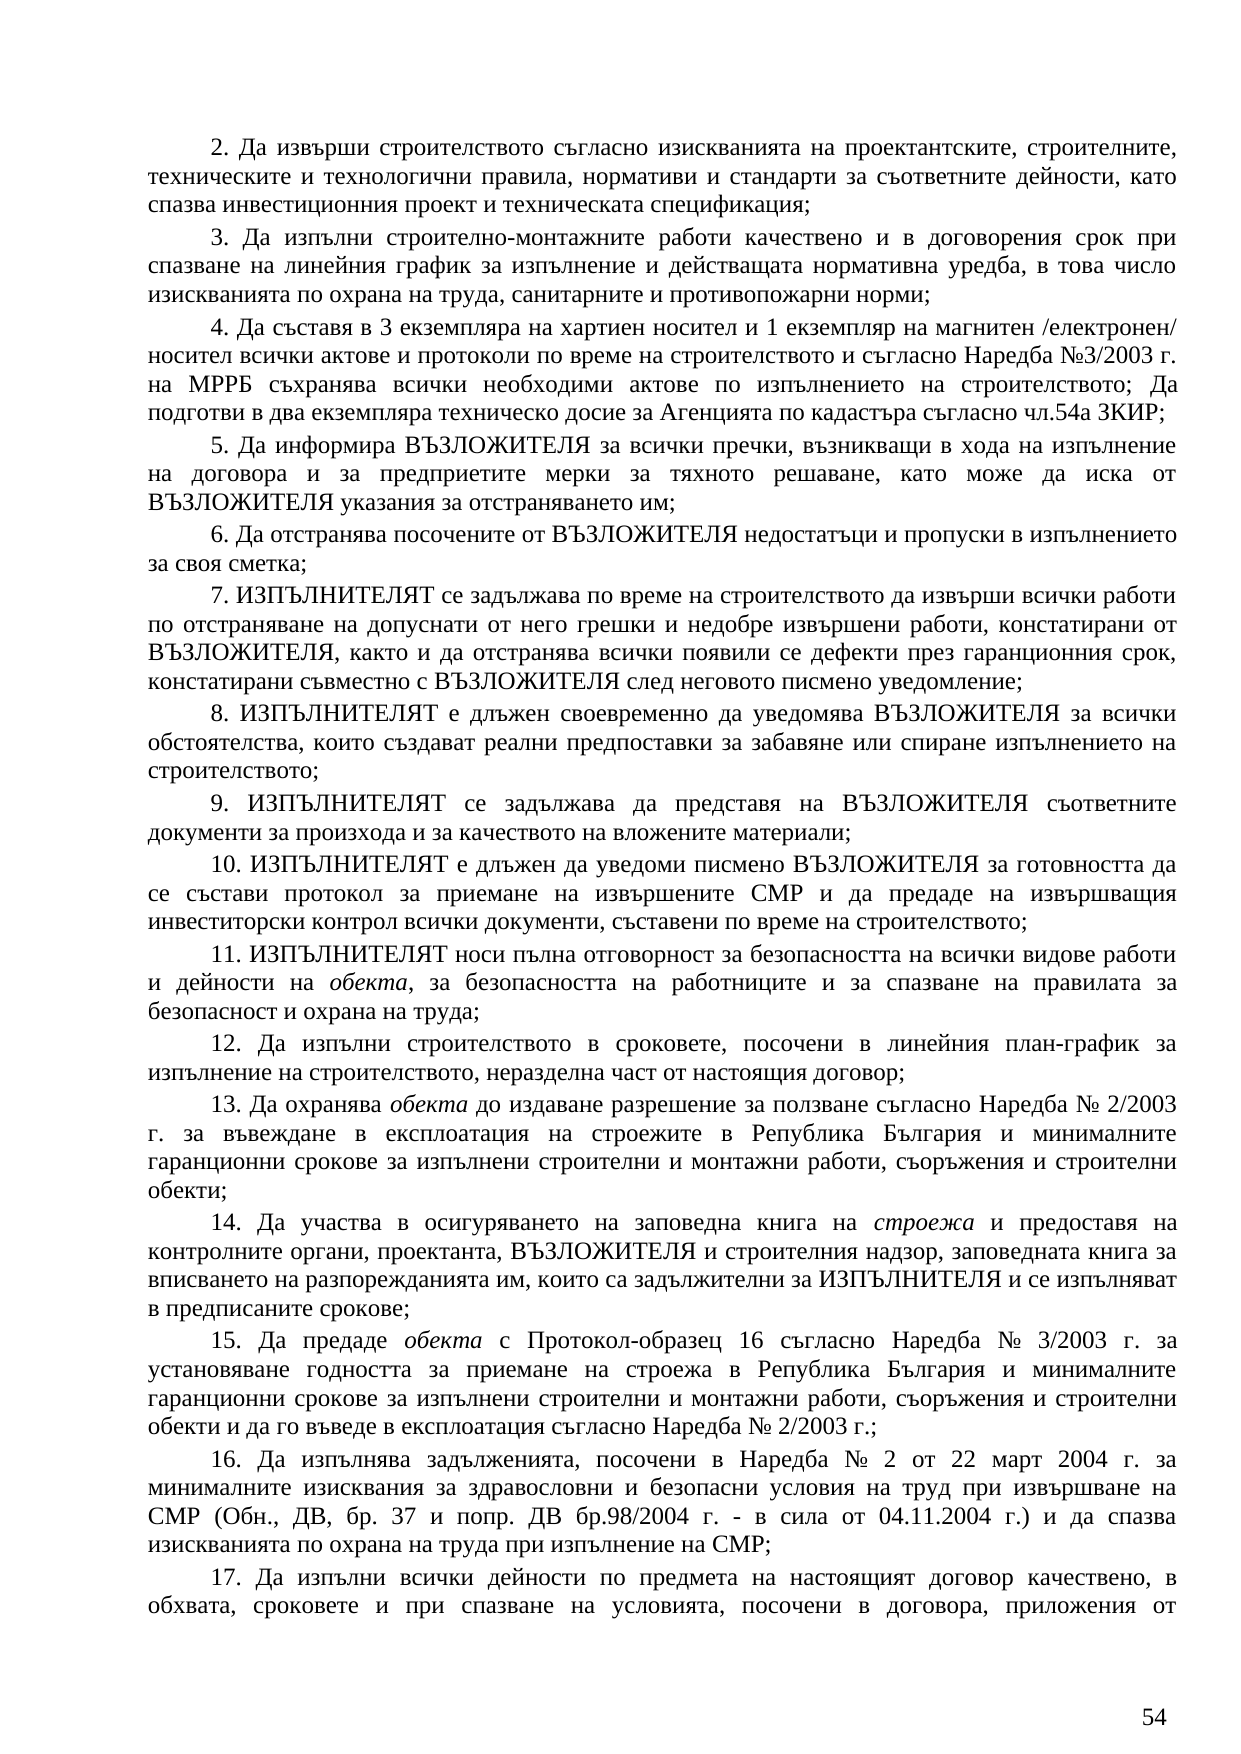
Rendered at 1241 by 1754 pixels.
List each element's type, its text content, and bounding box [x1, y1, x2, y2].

text 6. Да отстранява посочените от ВЪЗЛОЖИТЕЛЯ недостатъци и пропуски в изпълнението за своя сметка; [148, 520, 1178, 577]
text 11. ИЗПЪЛНИТЕЛЯТ носи пълна отговорност за безопасността на всички видове работи и дейности на обекта, за безопасността на работниците и за спазване на правилата за безопасност и охрана на труда; [148, 939, 1178, 1025]
text 16. Да изпълнява задълженията, посочени в Наредба № 2 от 22 март 2004 г. за минималните изисквания за здравословни и безопасни условия на труд при извършване на СМР (Обн., ДВ, бр. 37 и попр. ДВ бр.98/2004 г. - в сила от 04.11.2004 г.) и да спазва изискванията по охрана на труда при изпълнение на СМР; [148, 1444, 1178, 1558]
text 10. ИЗПЪЛНИТЕЛЯТ е длъжен да уведоми писмено ВЪЗЛОЖИТЕЛЯ за готовността да се състави протокол за приемане на извършените СМР и да предаде на извършващия инвеститорски контрол всички документи, съставени по време на строителството; [148, 849, 1178, 935]
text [148, 1562, 1178, 1619]
text 2. Да извърши строителството съгласно изискванията на проектантските, строителните, техническите и технологични правила, нормативи и стандарти за съответните дейности, като спазва инвестиционния проект и техническата спецификация; [148, 133, 1178, 218]
text 13. Да охранява обекта до издаване разрешение за ползване съгласно Наредба № 2/2003 г. за въвеждане в експлоатация на строежите в Република България и минималните гаранционни срокове за изпълнени строителни и монтажни работи, съоръжения и строителни обекти; [148, 1090, 1178, 1204]
text 7. ИЗПЪЛНИТЕЛЯТ се задължава по време на строителството да извърши всички работи по отстраняване на допуснати от него грешки и недобре извършени работи, констатирани от ВЪЗЛОЖИТЕЛЯ, както и да отстранява всички появили се дефекти през гаранционния срок, констатирани съвместно с ВЪЗЛОЖИТЕЛЯ след неговото писмено уведомление; [148, 581, 1178, 695]
text 9. ИЗПЪЛНИТЕЛЯТ се задължава да представя на ВЪЗЛОЖИТЕЛЯ съответните документи за произхода и за качеството на вложените материали; [148, 788, 1178, 846]
text 4. Да съставя в 3 екземпляра на хартиен носител и 1 екземпляр на магнитен /електронен/ носител всички актове и протоколи по време на строителството и съгласно Наредба №3/2003 г. на МРРБ съхранява всички необходими актове по изпълнението на строителството; Да подготви в два екземпляра техническо досие за Агенцията по кадастъра съгласно чл.54а ЗКИР; [148, 312, 1178, 426]
text 5. Да информира ВЪЗЛОЖИТЕЛЯ за всички пречки, възникващи в хода на изпълнение на договора и за предприетите мерки за тяхното решаване, като може да иска от ВЪЗЛОЖИТЕЛЯ указания за отстраняването им; [148, 430, 1178, 516]
text 14. Да участва в осигуряването на заповедна книга на строежа и предоставя на контролните органи, проектанта, ВЪЗЛОЖИТЕЛЯ и строителния надзор, заповедната книга за вписването на разпорежданията им, които са задължителни за ИЗПЪЛНИТЕЛЯ и се изпълняват в предписаните срокове; [148, 1208, 1178, 1322]
text 8. ИЗПЪЛНИТЕЛЯТ е длъжен своевременно да уведомява ВЪЗЛОЖИТЕЛЯ за всички обстоятелства, които създават реални предпоставки за забавяне или спиране изпълнението на строителството; [148, 699, 1178, 784]
text 12. Да изпълни строителството в сроковете, посочени в линейния план-график за изпълнение на строителството, неразделна част от настоящия договор; [148, 1029, 1178, 1086]
text 15. Да предаде обекта с Протокол-образец 16 съгласно Наредба № 3/2003 г. за установяване годността за приемане на строежа в Република България и минималните гаранционни срокове за изпълнени строителни и монтажни работи, съоръжения и строителни обекти и да го въведе в експлоатация съгласно Наредба № 2/2003 г.; [148, 1326, 1178, 1440]
text 3. Да изпълни строително-монтажните работи качествено и в договорения срок при спазване на линейния график за изпълнение и действащата нормативна уредба, в това число изискванията по охрана на труда, санитарните и противопожарни норми; [148, 222, 1178, 308]
